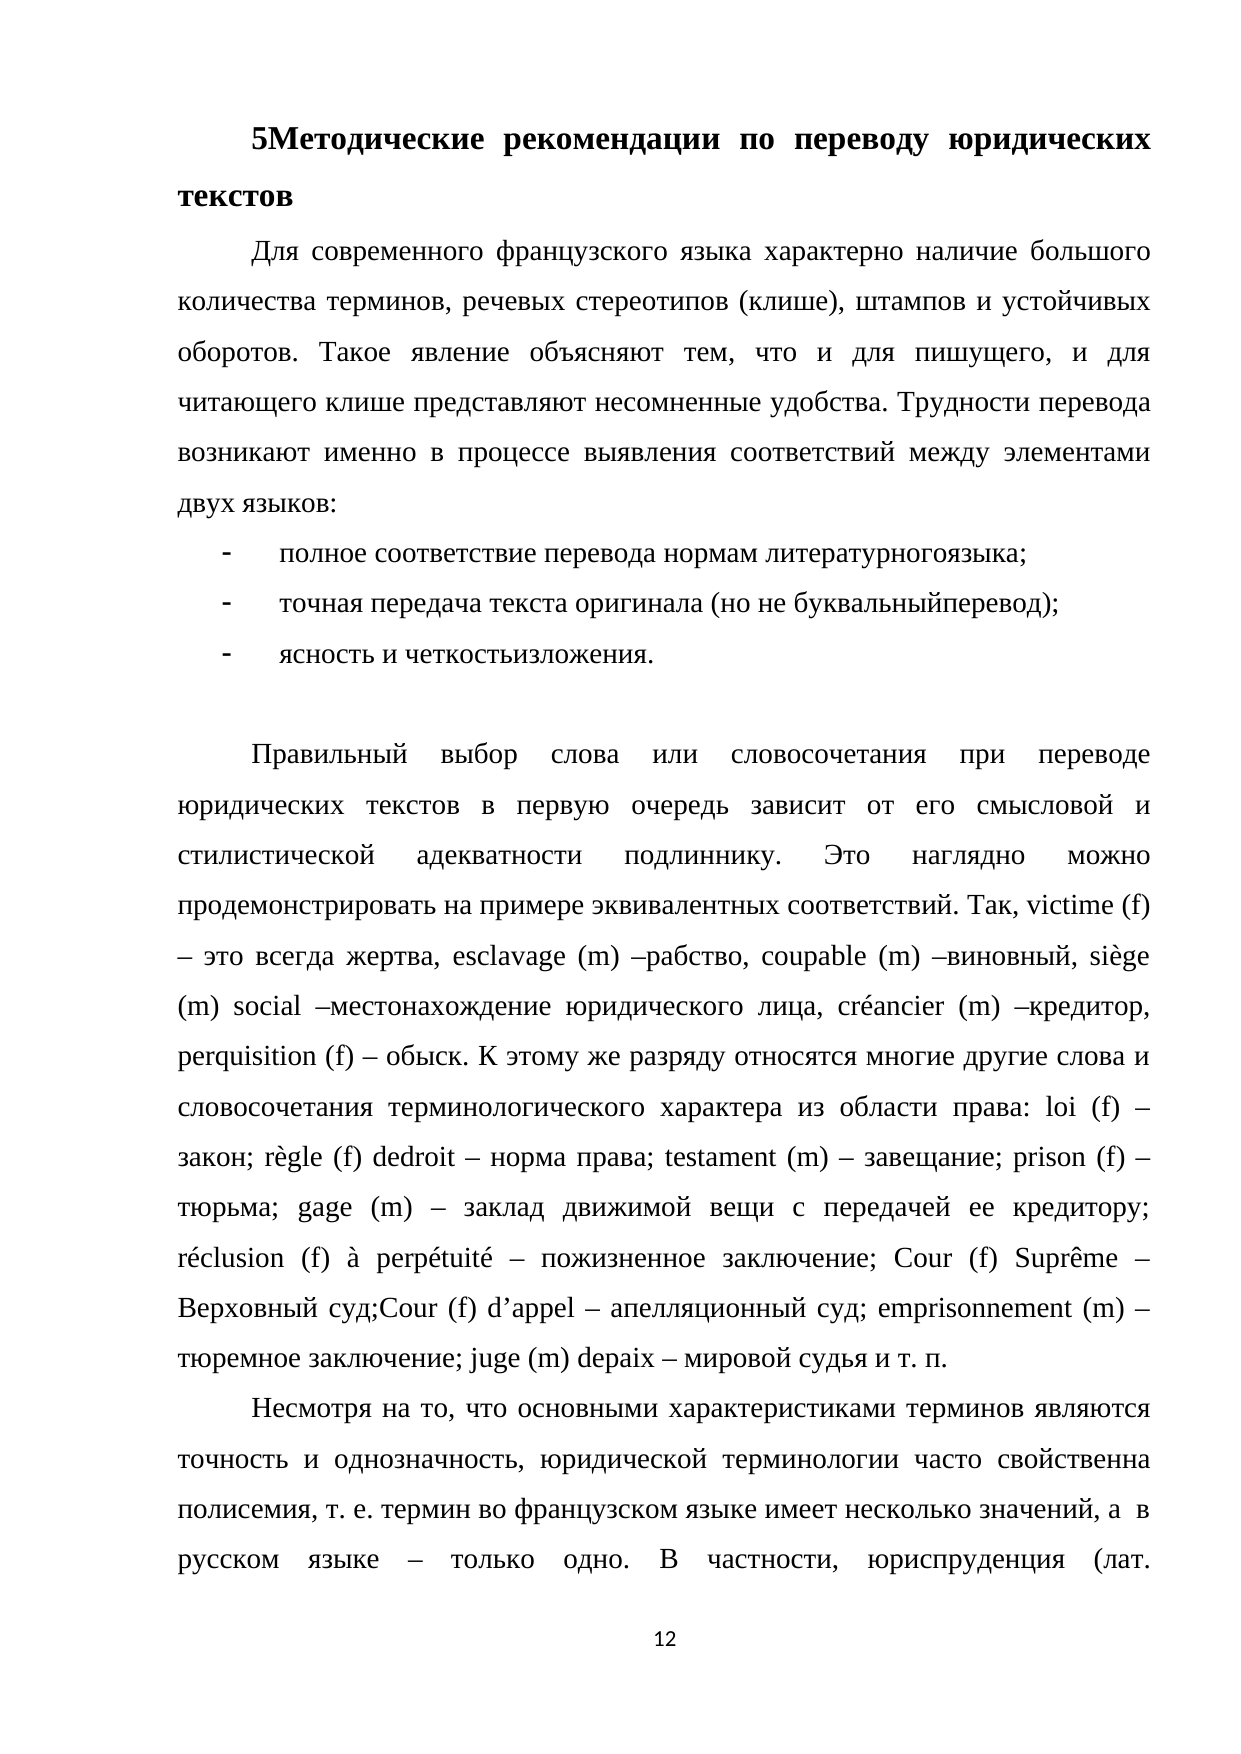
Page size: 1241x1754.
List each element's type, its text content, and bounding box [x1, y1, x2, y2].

text Для современного французского языка характерно наличие большого количества терминов, речевых стереотипов (клише), штампов и устойчивых оборотов. Такое явление объясняют тем, что и для пишущего, и для читающего клише представляют несомненные удобства. Трудности перевода возникают именно в процессе выявления соответствий между элементами двух языков: [177, 233, 1152, 518]
text 5Методические рекомендации по переводу юридических текстов [177, 118, 1152, 214]
list полное соответствие перевода нормам литературногоязыка; [177, 535, 1151, 569]
text Правильный выбор слова или словосочетания при переводе юридических текстов в первую очередь зависит от его смысловой и стилистической адекватности подлиннику. Это наглядно можно продемонстрировать на примере эквивалентных соответствий. Так, victime (f) – это всегда жертва, esclavage (m) –рабство, coupable (m) –виновный, siège (m) social –местонахождение юридического лица, créancier (m) –кредитор, perquisition (f) – обыск. К этому же разряду относятся многие другие слова и словосочетания терминологического характера из области права: loi (f) – закон; règle (f) dedroit – норма права; testament (m) – завещание; prison (f) – тюрьма; gage (m) – заклад движимой вещи с передачей ее кредитору; réclusion (f) à perpétuité – пожизненное заключение; Cour (f) Suprême – Верховный суд;Сour (f) d’appel – апелляционный суд; emprisonnement (m) – тюремное заключение; juge (m) depaix – мировой судья и т. п. [177, 737, 1151, 1374]
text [177, 1391, 1151, 1575]
list точная передача текста оригинала (но не буквальныйперевод); [177, 585, 1151, 619]
list ясность и четкостьизложения. [177, 636, 1151, 669]
